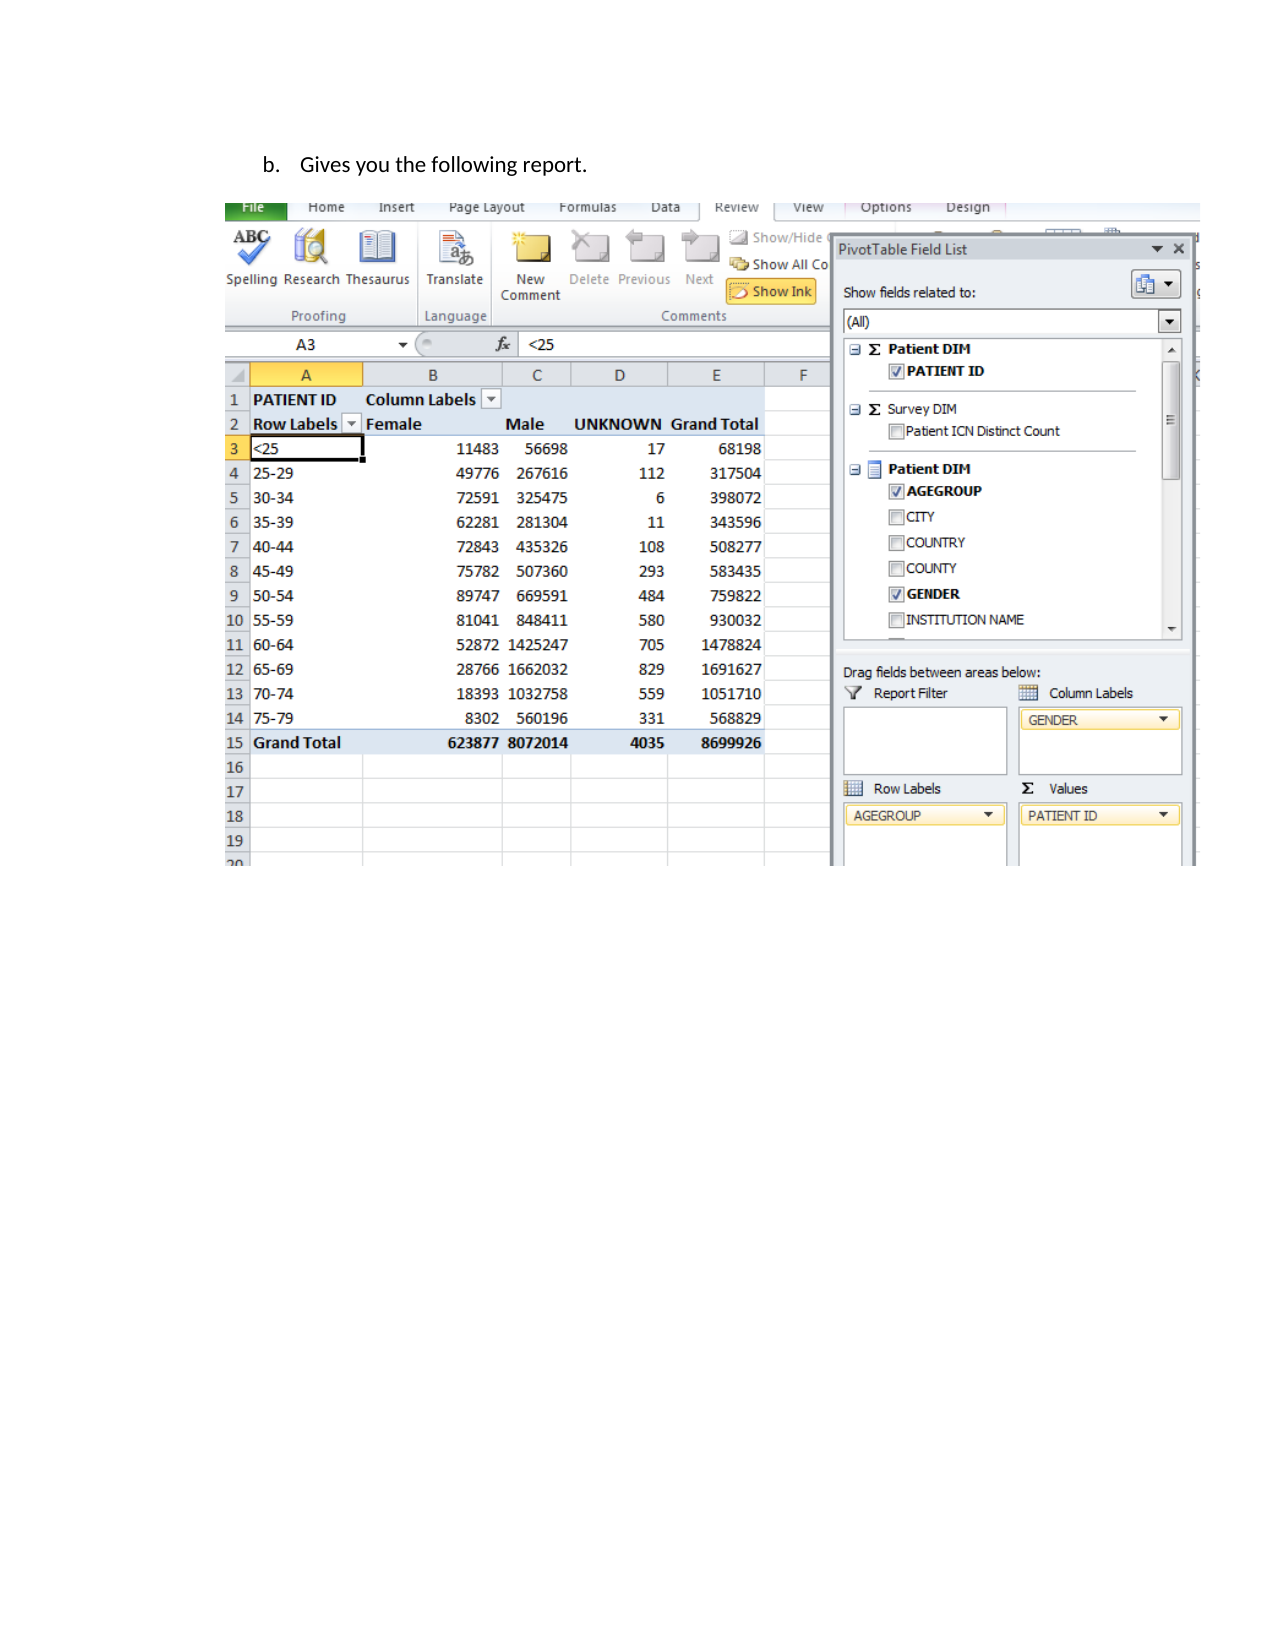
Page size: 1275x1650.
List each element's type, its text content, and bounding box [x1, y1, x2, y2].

list Gives you the following report. [262, 150, 1125, 178]
picture [225, 203, 1200, 866]
